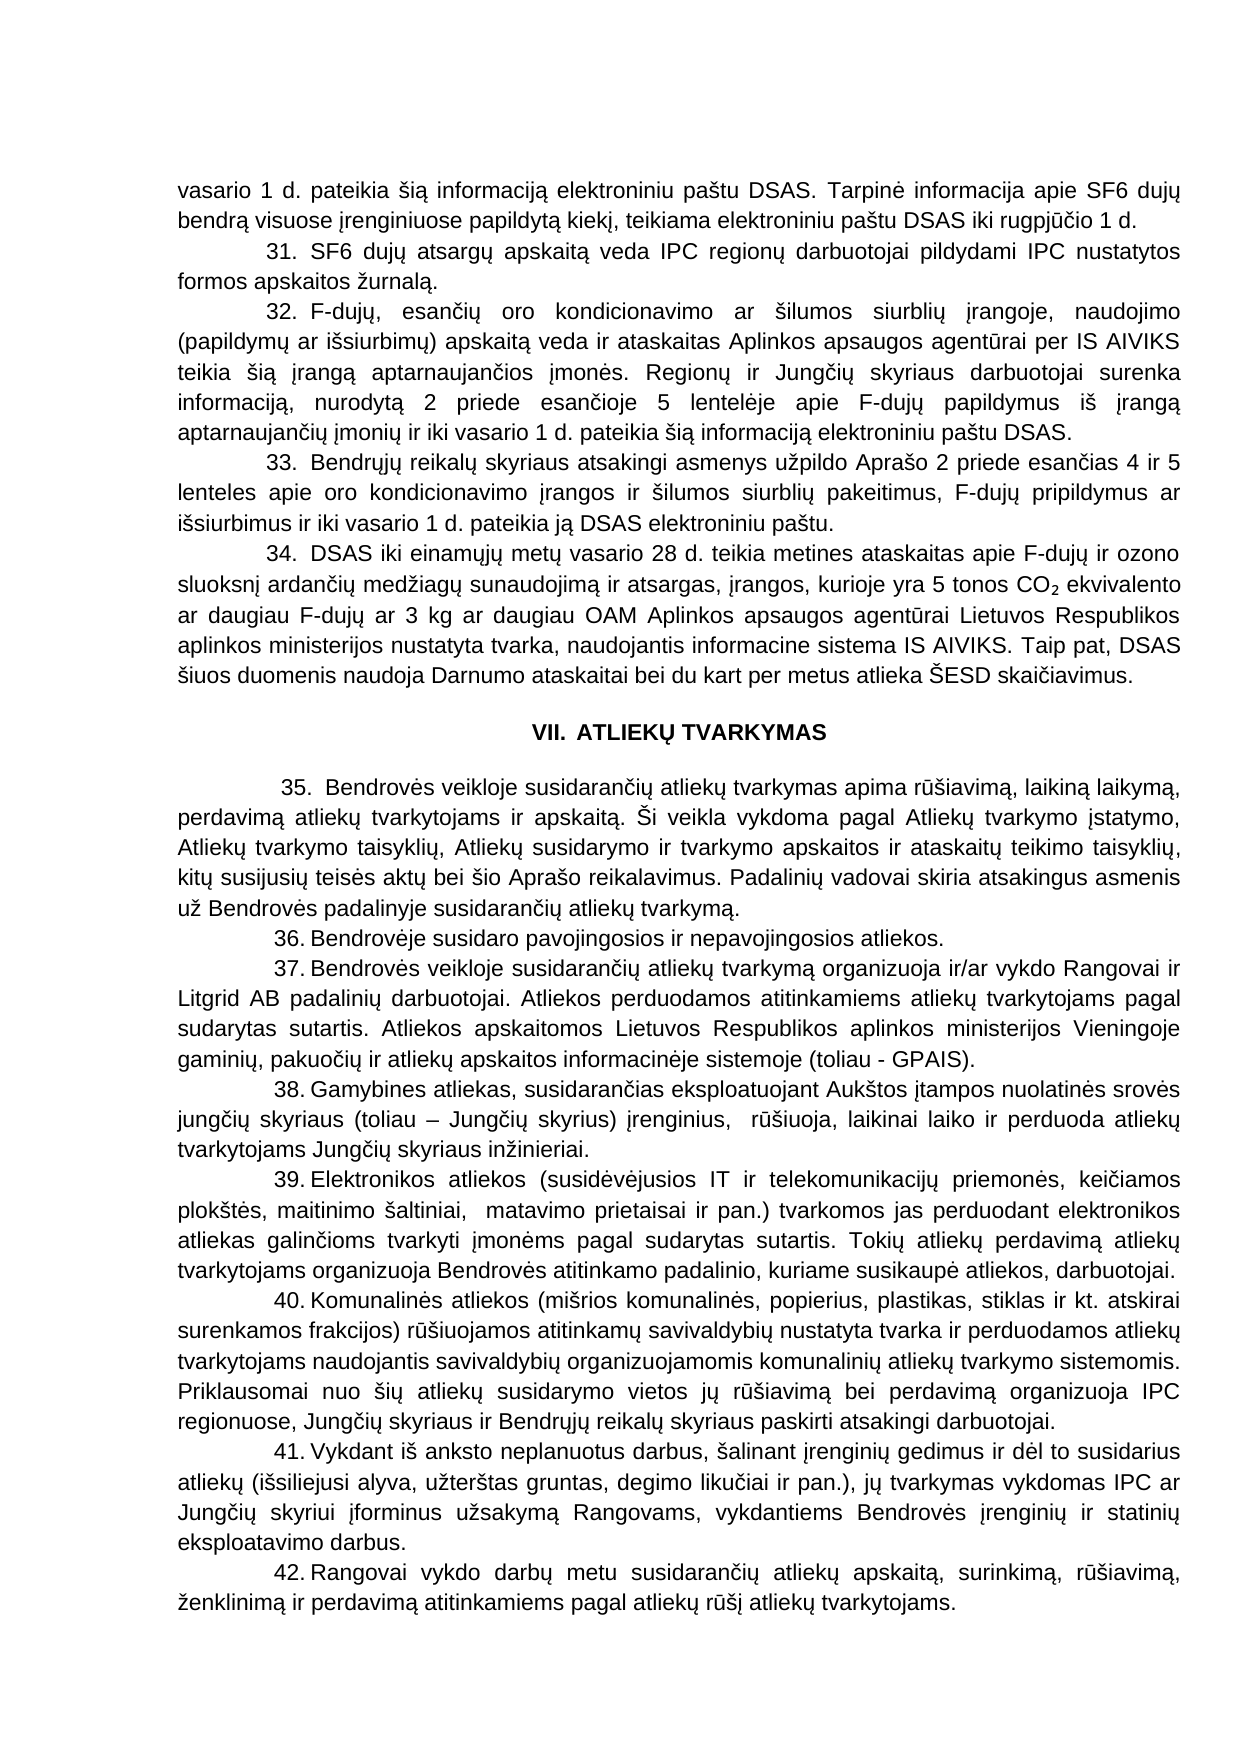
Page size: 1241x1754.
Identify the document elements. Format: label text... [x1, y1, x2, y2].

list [177, 177, 1181, 234]
list Bendrovėje susidaro pavojingosios ir nepavojingosios atliekos. [177, 925, 1181, 951]
list Elektronikos atliekos (susidėvėjusios IT ir telekomunikacijų priemonės, keičiamos plokštės, maitinimo šaltiniai, matavimo prietaisai ir pan.) tvarkomos jas perduodant elektronikos atliekas galinčioms tvarkyti įmonėms pagal sudarytas sutartis. Tokių atliekų perdavimą atliekų tvarkytojams organizuoja Bendrovės atitinkamo padalinio, kuriame susikaupė atliekos, darbuotojai. [177, 1166, 1181, 1283]
list F-dujų, esančių oro kondicionavimo ar šilumos siurblių įrangoje, naudojimo (papildymų ar išsiurbimų) apskaitą veda ir ataskaitas Aplinkos apsaugos agentūrai per IS AIVIKS teikia šią įrangą aptarnaujančios įmonės. Regionų ir Jungčių skyriaus darbuotojai surenka informaciją, nurodytą 2 priede esančioje 5 lentelėje apie F-dujų papildymus iš įrangą aptarnaujančių įmonių ir iki vasario 1 d. pateikia šią informaciją elektroniniu paštu DSAS. [177, 298, 1181, 445]
list Bendrovės veikloje susidarančių atliekų tvarkymą organizuoja ir/ar vykdo Rangovai ir Litgrid AB padalinių darbuotojai. Atliekos perduodamos atitinkamiems atliekų tvarkytojams pagal sudarytas sutartis. Atliekos apskaitomos Lietuvos Respublikos aplinkos ministerijos Vieningoje gaminių, pakuočių ir atliekų apskaitos informacinėje sistemoje (toliau - GPAIS). [177, 955, 1181, 1072]
list ATLIEKŲ TVARKYMAS [177, 718, 1181, 745]
list Bendrųjų reikalų skyriaus atsakingi asmenys užpildo Aprašo 2 priede esančias 4 ir 5 lenteles apie oro kondicionavimo įrangos ir šilumos siurblių pakeitimus, F-dujų pripildymus ar išsiurbimus ir iki vasario 1 d. pateikia ją DSAS elektroniniu paštu. [177, 449, 1181, 536]
list Rangovai vykdo darbų metu susidarančių atliekų apskaitą, surinkimą, rūšiavimą, ženklinimą ir perdavimą atitinkamiems pagal atliekų rūšį atliekų tvarkytojams. [177, 1559, 1181, 1616]
list Gamybines atliekas, susidarančias eksploatuojant Aukštos įtampos nuolatinės srovės jungčių skyriaus (toliau – Jungčių skyrius) įrenginius, rūšiuoja, laikinai laiko ir perduoda atliekų tvarkytojams Jungčių skyriaus inžinieriai. [177, 1076, 1181, 1162]
list DSAS iki einamųjų metų vasario 28 d. teikia metines ataskaitas apie F-dujų ir ozono sluoksnį ardančių medžiagų sunaudojimą ir atsargas, įrangos, kurioje yra 5 tonos CO₂ ekvivalento ar daugiau F-dujų ar 3 kg ar daugiau OAM Aplinkos apsaugos agentūrai Lietuvos Respublikos aplinkos ministerijos nustatyta tvarka, naudojantis informacine sistema IS AIVIKS. Taip pat, DSAS šiuos duomenis naudoja Darnumo ataskaitai bei du kart per metus atlieka ŠESD skaičiavimus. [177, 540, 1181, 688]
list Vykdant iš anksto neplanuotus darbus, šalinant įrenginių gedimus ir dėl to susidarius atliekų (išsiliejusi alyva, užterštas gruntas, degimo likučiai ir pan.), jų tvarkymas vykdomas IPC ar Jungčių skyriui įforminus užsakymą Rangovams, vykdantiems Bendrovės įrenginių ir statinių eksploatavimo darbus. [177, 1438, 1181, 1555]
list Komunalinės atliekos (mišrios komunalinės, popierius, plastikas, stiklas ir kt. atskirai surenkamos frakcijos) rūšiuojamos atitinkamų savivaldybių nustatyta tvarka ir perduodamos atliekų tvarkytojams naudojantis savivaldybių organizuojamomis komunalinių atliekų tvarkymo sistemomis. Priklausomai nuo šių atliekų susidarymo vietos jų rūšiavimą bei perdavimą organizuoja IPC regionuose, Jungčių skyriaus ir Bendrųjų reikalų skyriaus paskirti atsakingi darbuotojai. [177, 1287, 1181, 1434]
list SF6 dujų atsargų apskaitą veda IPC regionų darbuotojai pildydami IPC nustatytos formos apskaitos žurnalą. [177, 238, 1181, 294]
list Bendrovės veikloje susidarančių atliekų tvarkymas apima rūšiavimą, laikiną laikymą, perdavimą atliekų tvarkytojams ir apskaitą. Ši veikla vykdoma pagal Atliekų tvarkymo įstatymo, Atliekų tvarkymo taisyklių, Atliekų susidarymo ir tvarkymo apskaitos ir ataskaitų teikimo taisyklių, kitų susijusių teisės aktų bei šio Aprašo reikalavimus. Padalinių vadovai skiria atsakingus asmenis už Bendrovės padalinyje susidarančių atliekų tvarkymą. [177, 774, 1181, 921]
